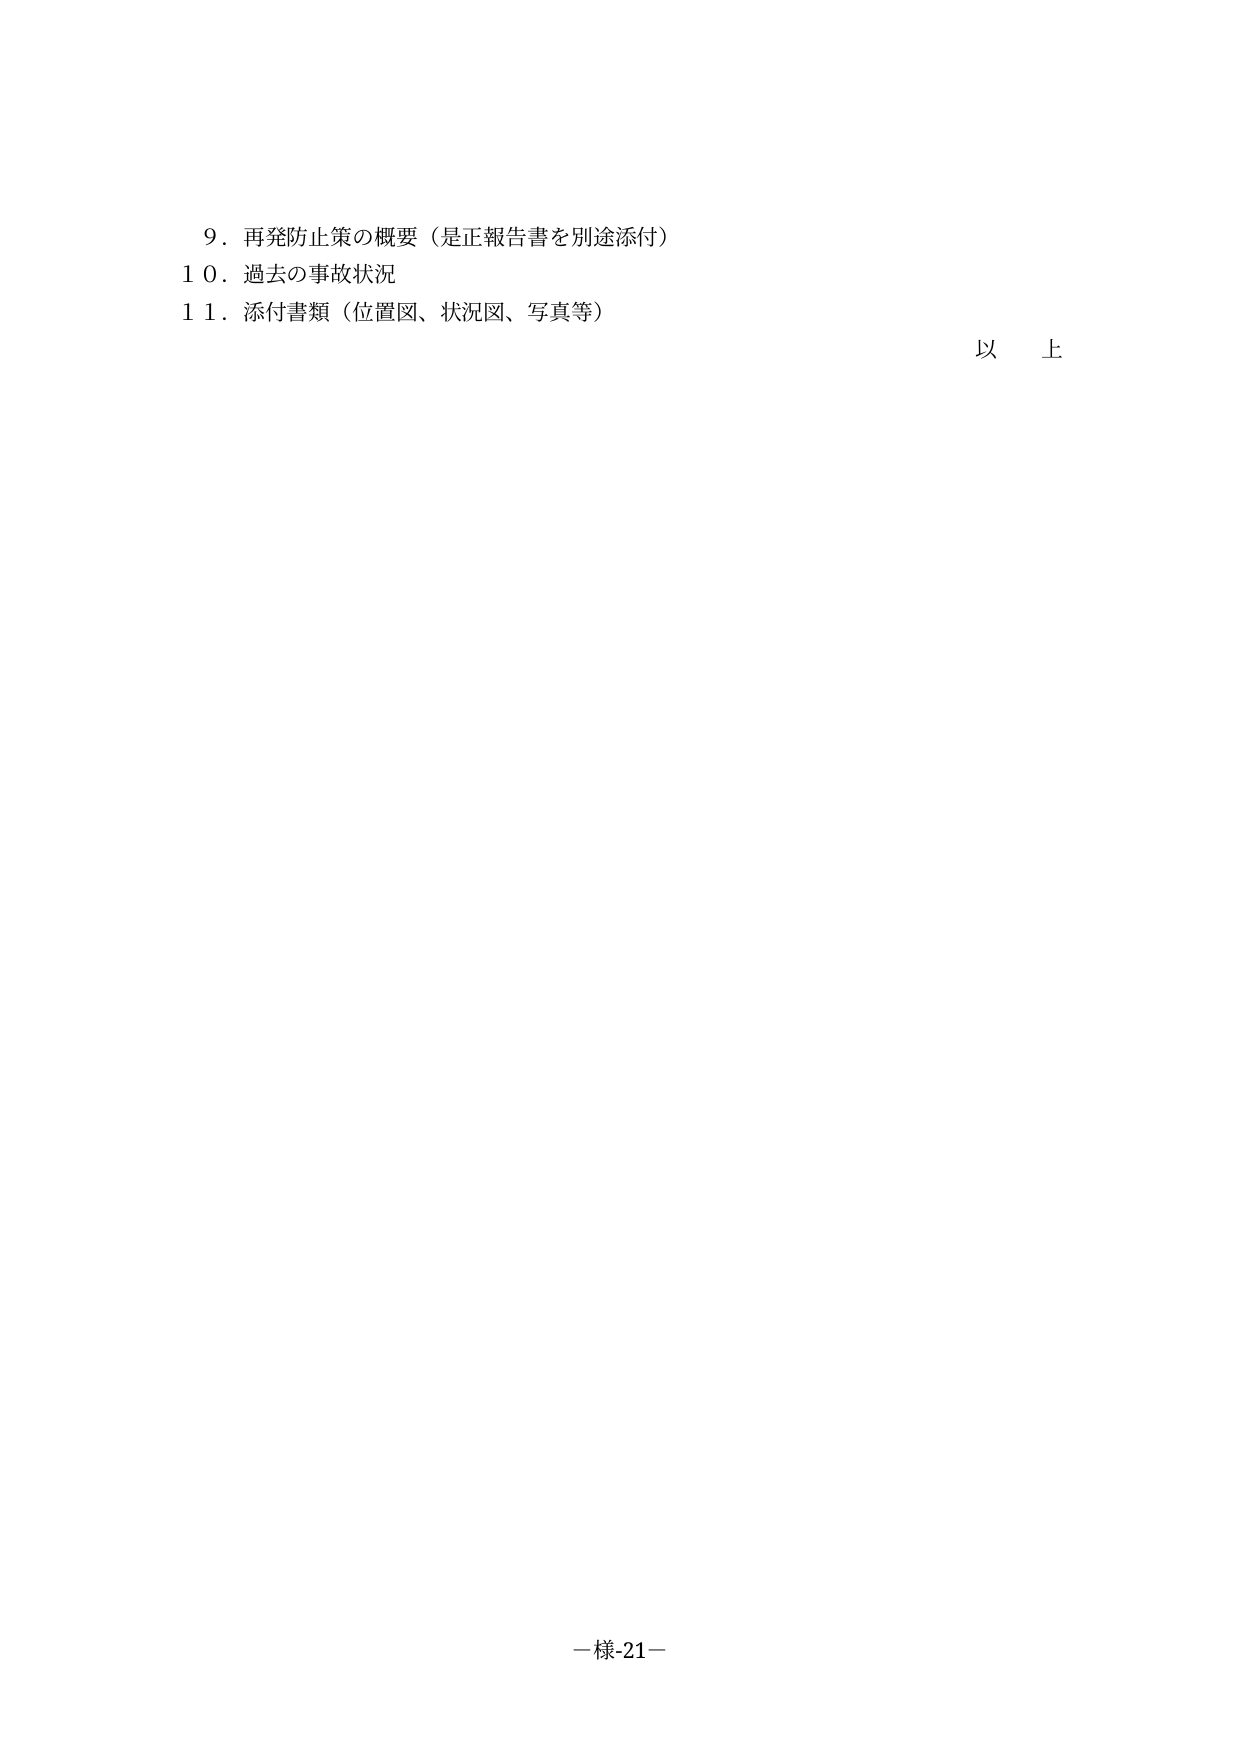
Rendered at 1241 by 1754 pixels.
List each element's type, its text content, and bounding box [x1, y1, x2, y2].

text １１．添付書類（位置図、状況図、写真等） [177, 292, 1063, 329]
text ９．再発防止策の概要（是正報告書を別途添付） [177, 217, 1063, 254]
text 以 上 [177, 329, 1063, 367]
text １０．過去の事故状況 [177, 254, 1063, 292]
